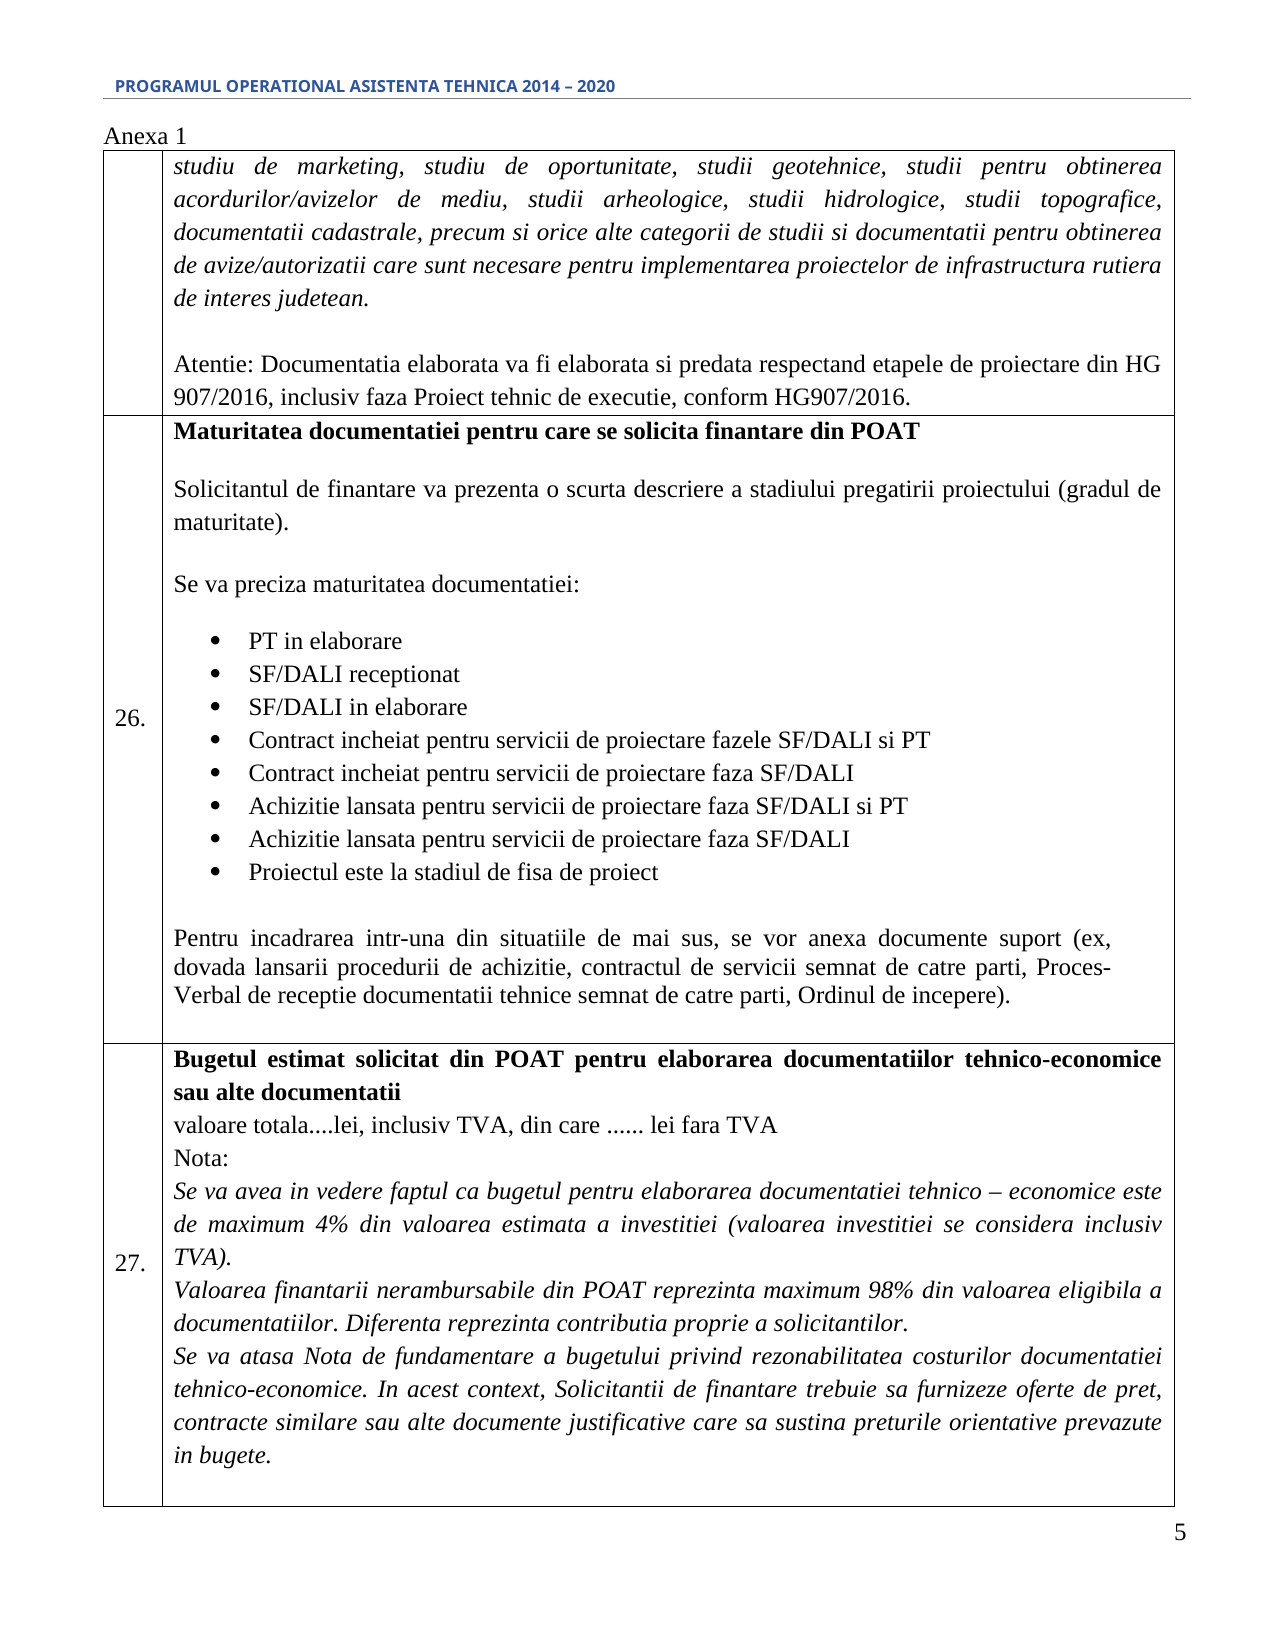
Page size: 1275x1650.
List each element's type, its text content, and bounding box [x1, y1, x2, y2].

table_cell [104, 1044, 162, 1506]
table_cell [163, 151, 1174, 415]
table_cell Maturitatea documentatiei pentru care se solicita finantare din POAT Solicitantul de finantare va prezenta o scurta descriere a stadiului pregatirii proiectului (gradul de maturitate). Se va preciza maturitatea documentatiei: PT in elaborare SF/DALI receptionat SF/DALI in elaborare Contract incheiat pentru servicii de proiectare fazele SF/DALI si PT Contract incheiat pentru servicii de proiectare faza SF/DALI Achizitie lansata pentru servicii de proiectare faza SF/DALI si PT Achizitie lansata pentru servicii de proiectare faza SF/DALI Proiectul este la stadiul de fisa de proiect Pentru incadrarea intr-una din situatiile de mai sus, se vor anexa documente suport (ex, dovada lansarii procedurii de achizitie, contractul de servicii semnat de catre parti, Proces-Verbal de receptie documentatii tehnice semnat de catre parti, Ordinul de incepere). [163, 416, 1174, 1043]
table_cell Bugetul estimat solicitat din POAT pentru elaborarea documentatiilor tehnico-economice sau alte documentatii valoare totala....lei, inclusiv TVA, din care ...... lei fara TVA Nota: Se va avea in vedere faptul ca bugetul pentru elaborarea documentatiei tehnico – economice este de maximum 4% din valoarea estimata a investitiei (valoarea investitiei se considera inclusiv TVA). Valoarea finantarii nerambursabile din POAT reprezinta maximum 98% din valoarea eligibila a documentatiilor. Diferenta reprezinta contributia proprie a solicitantilor. Se va atasa Nota de fundamentare a bugetului privind rezonabilitatea costurilor documentatiei tehnico-economice. In acest context, Solicitantii de finantare trebuie sa furnizeze oferte de pret, contracte similare sau alte documente justificative care sa sustina preturile orientative prevazute in bugete. [163, 1044, 1174, 1506]
table_cell [104, 416, 162, 1043]
table_cell [104, 151, 162, 415]
